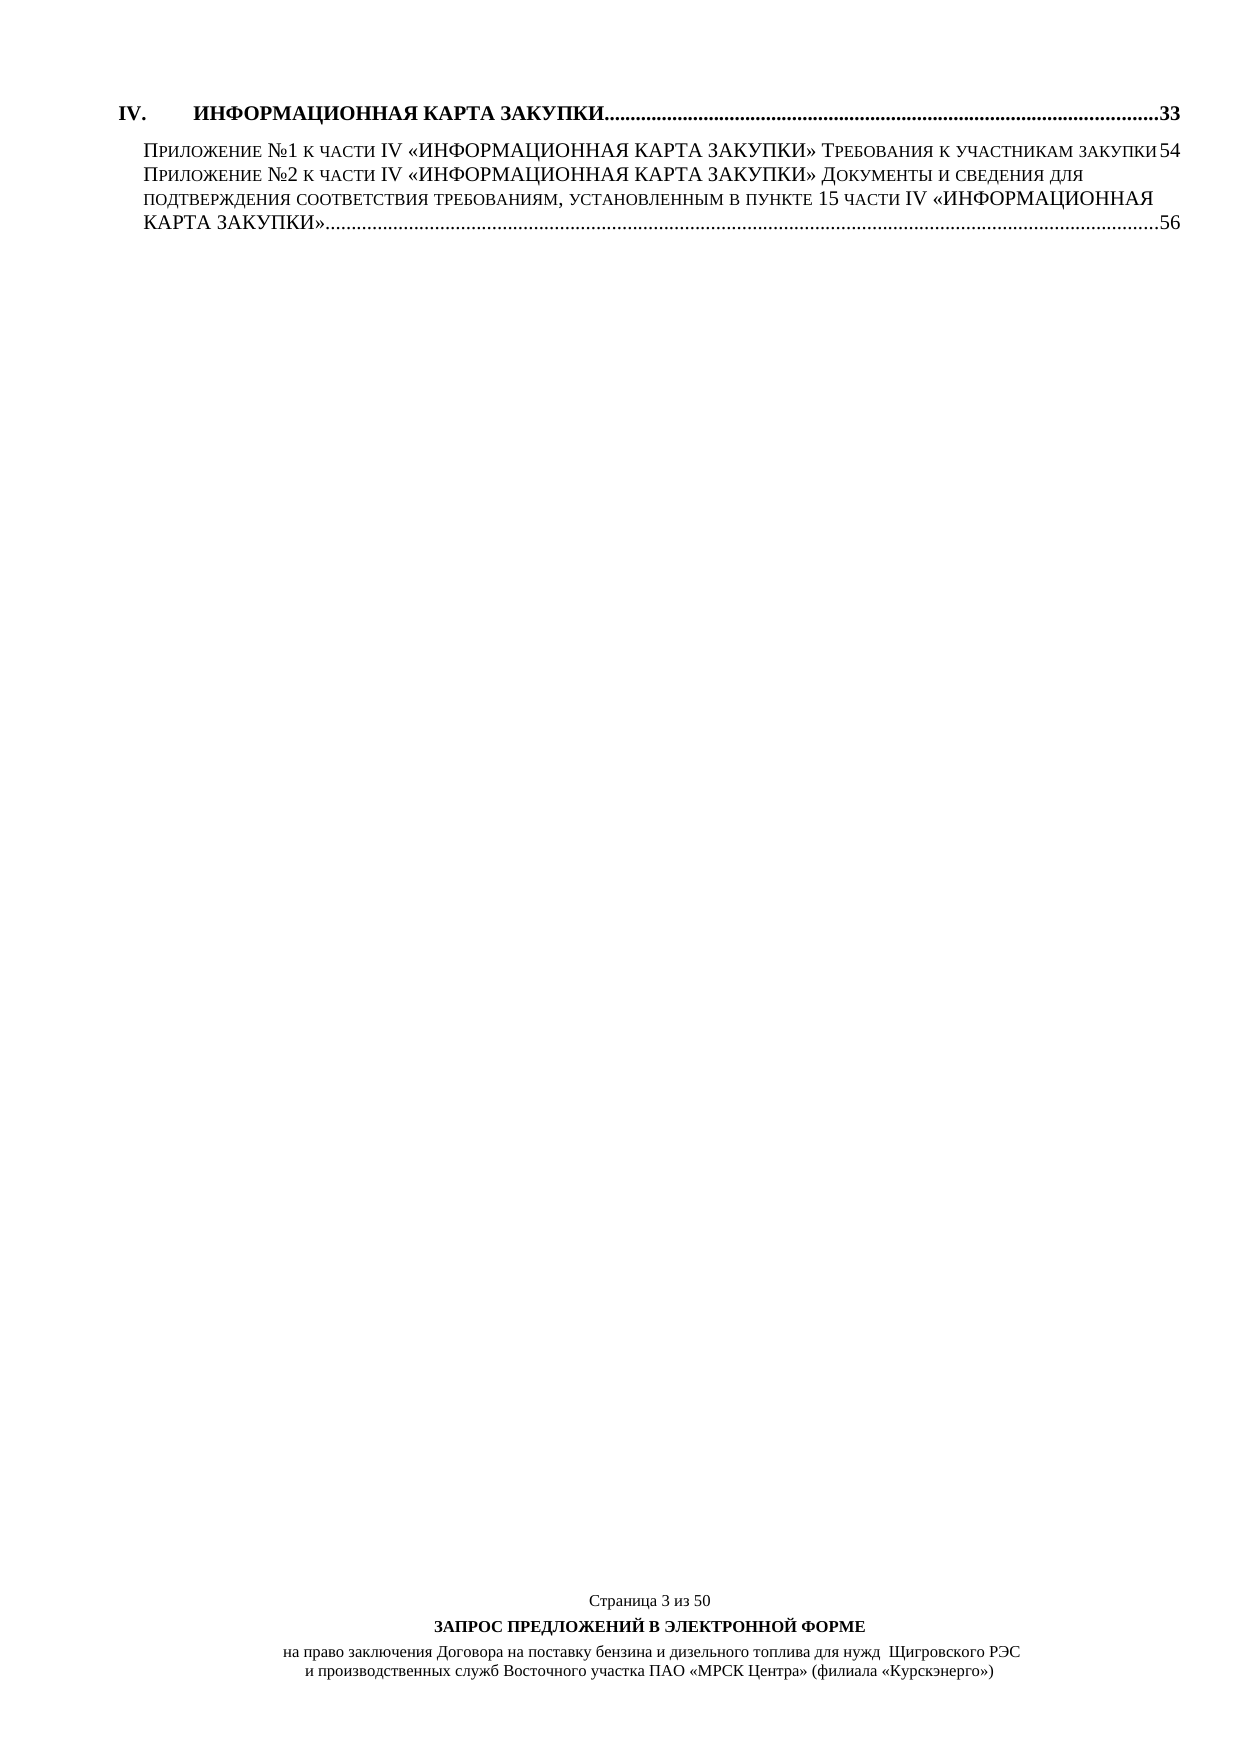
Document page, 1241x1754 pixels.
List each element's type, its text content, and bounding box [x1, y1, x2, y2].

text Приложение №1 к части IV «ИНФОРМАЦИОННАЯ КАРТА ЗАКУПКИ» Требования к участникам закупки 54 [143, 138, 1181, 162]
text Приложение №2 к части IV «ИНФОРМАЦИОННАЯ КАРТА ЗАКУПКИ» Документы и сведения для подтверждения соответствия требованиям, установленным в пункте 15 части IV «ИНФОРМАЦИОННАЯ КАРТА ЗАКУПКИ» 56 [143, 162, 1181, 234]
text IV. ИНФОРМАЦИОННАЯ КАРТА ЗАКУПКИ 33 [118, 101, 1181, 125]
